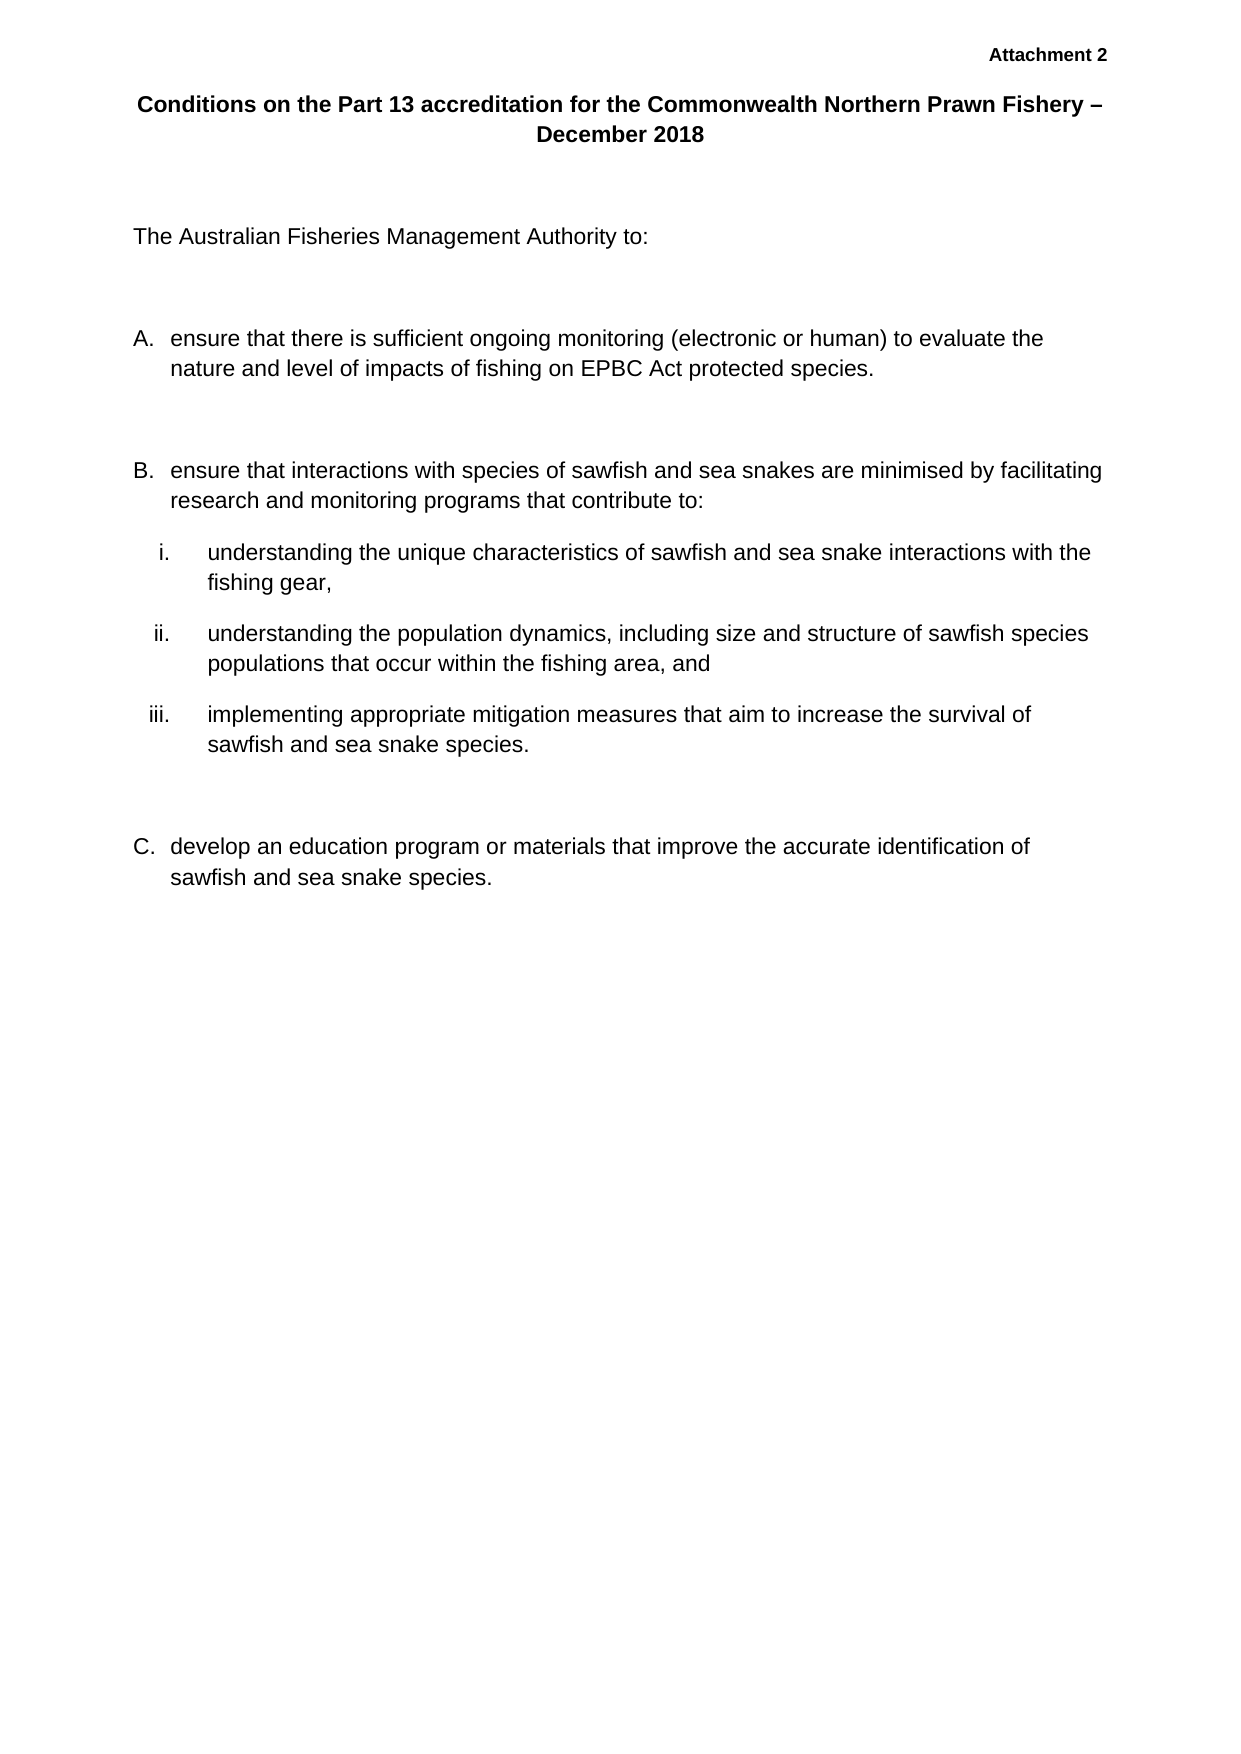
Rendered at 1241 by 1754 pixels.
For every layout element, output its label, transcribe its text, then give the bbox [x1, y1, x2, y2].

list ensure that interactions with species of sawfish and sea snakes are minimised by facilitating research and monitoring programs that contribute to: [133, 457, 1107, 514]
list ensure that there is sufficient ongoing monitoring (electronic or human) to evaluate the nature and level of impacts of fishing on EPBC Act protected species. [133, 325, 1107, 381]
subtitle Conditions on the Part 13 accreditation for the Commonwealth Northern Prawn Fishery – December 2018 [133, 91, 1107, 147]
list understanding the unique characteristics of sawfish and sea snake interactions with the fishing gear, [170, 538, 1107, 595]
list understanding the population dynamics, including size and structure of sawfish species populations that occur within the fishing area, and [170, 620, 1107, 676]
text The Australian Fisheries Management Authority to: [133, 223, 1107, 249]
list develop an education program or materials that improve the accurate identification of sawfish and sea snake species. [133, 833, 1107, 890]
list implementing appropriate mitigation measures that aim to increase the survival of sawfish and sea snake species. [170, 701, 1107, 757]
